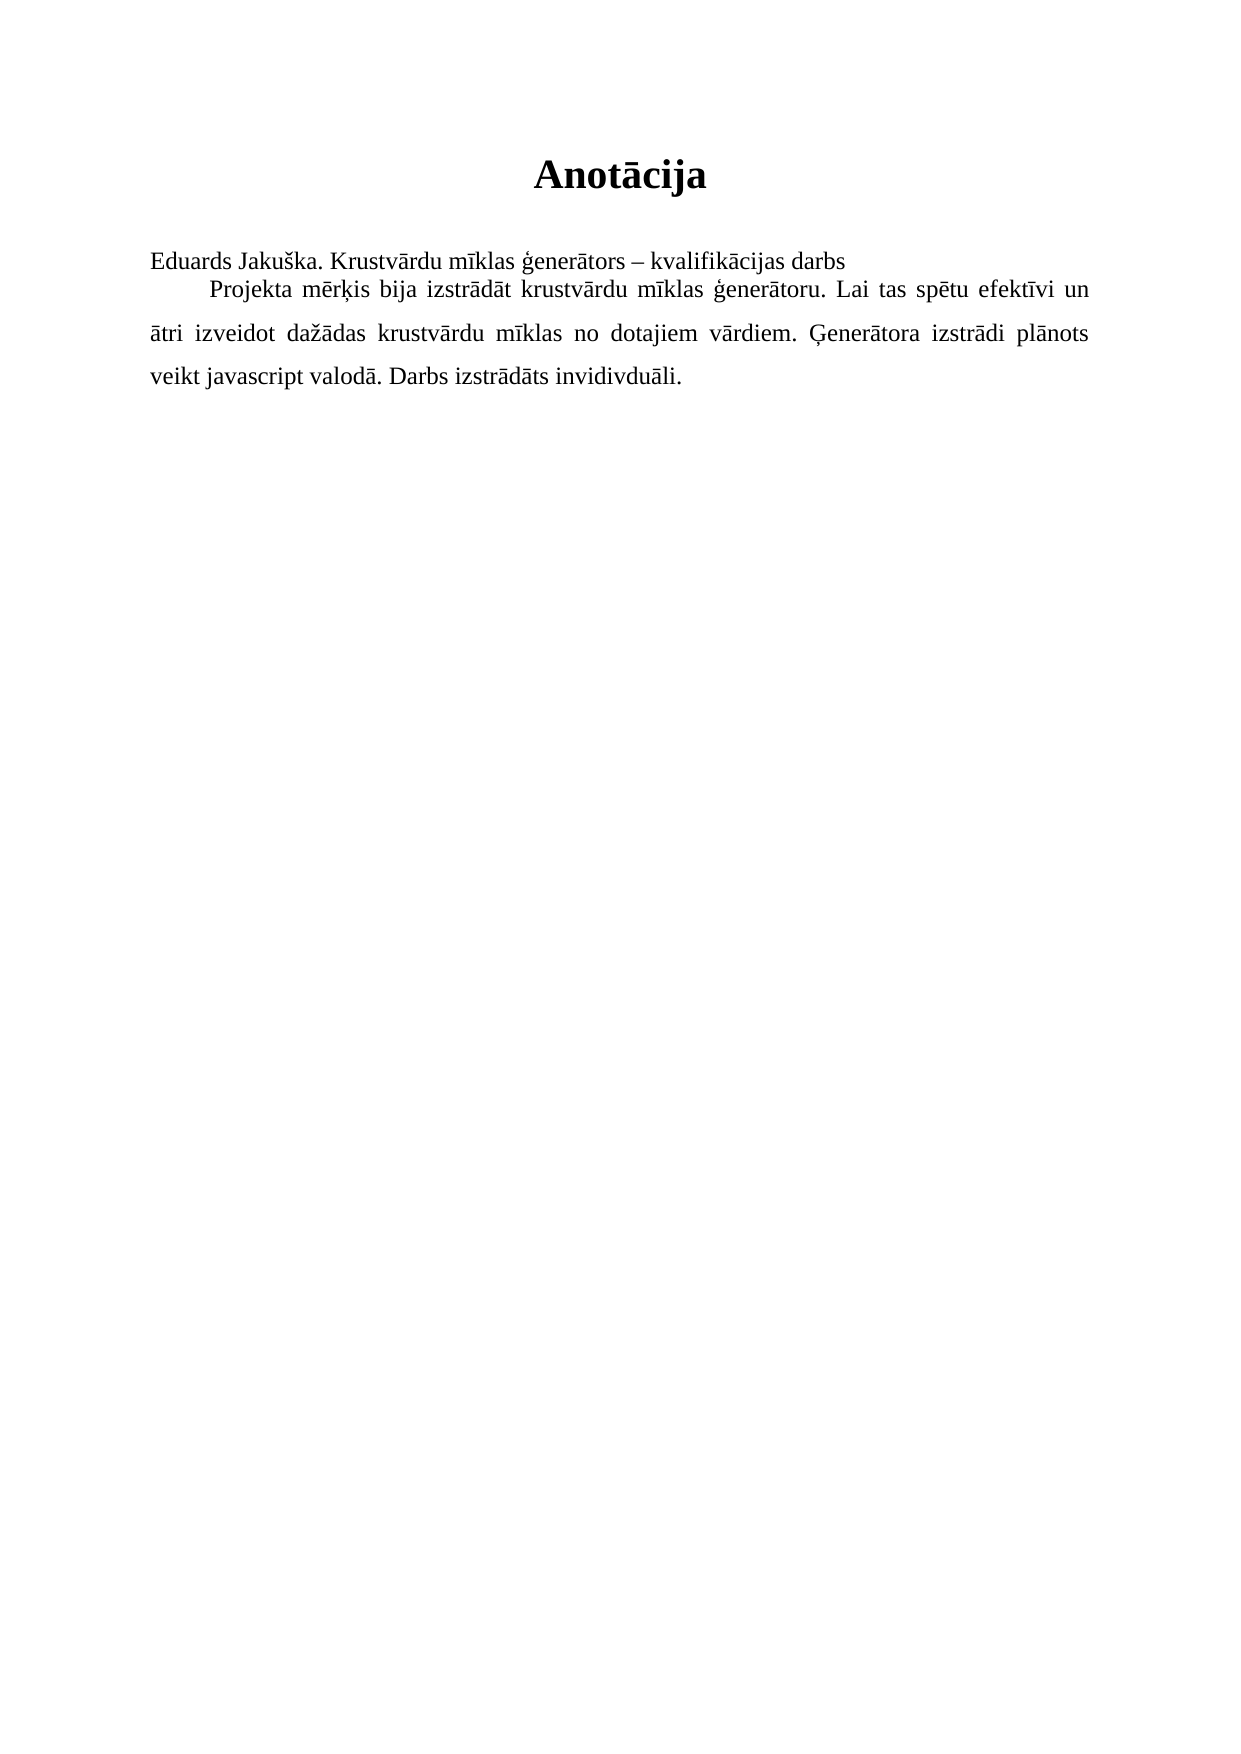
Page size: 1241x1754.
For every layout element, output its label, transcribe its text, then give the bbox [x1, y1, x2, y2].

text Anotācija [150, 150, 1090, 198]
text Projekta mērķis bija izstrādāt krustvārdu mīklas ģenerātoru. Lai tas spētu efektīvi un ātri izveidot dažādas krustvārdu mīklas no dotajiem vārdiem. Ģenerātora izstrādi plānots veikt javascript valodā. Darbs izstrādāts invidivduāli. [150, 274, 1090, 318]
text Projekta mērķis bija izstrādāt krustvārdu mīklas ģenerātoru. Lai tas spētu efektīvi un ātri izveidot dažādas krustvārdu mīklas no dotajiem vārdiem. Ģenerātora izstrādi plānots veikt javascript valodā. Darbs izstrādāts invidivduāli. [150, 346, 1090, 389]
text Eduards Jakuška. Krustvārdu mīklas ģenerātors – kvalifikācijas darbs [150, 246, 1090, 274]
